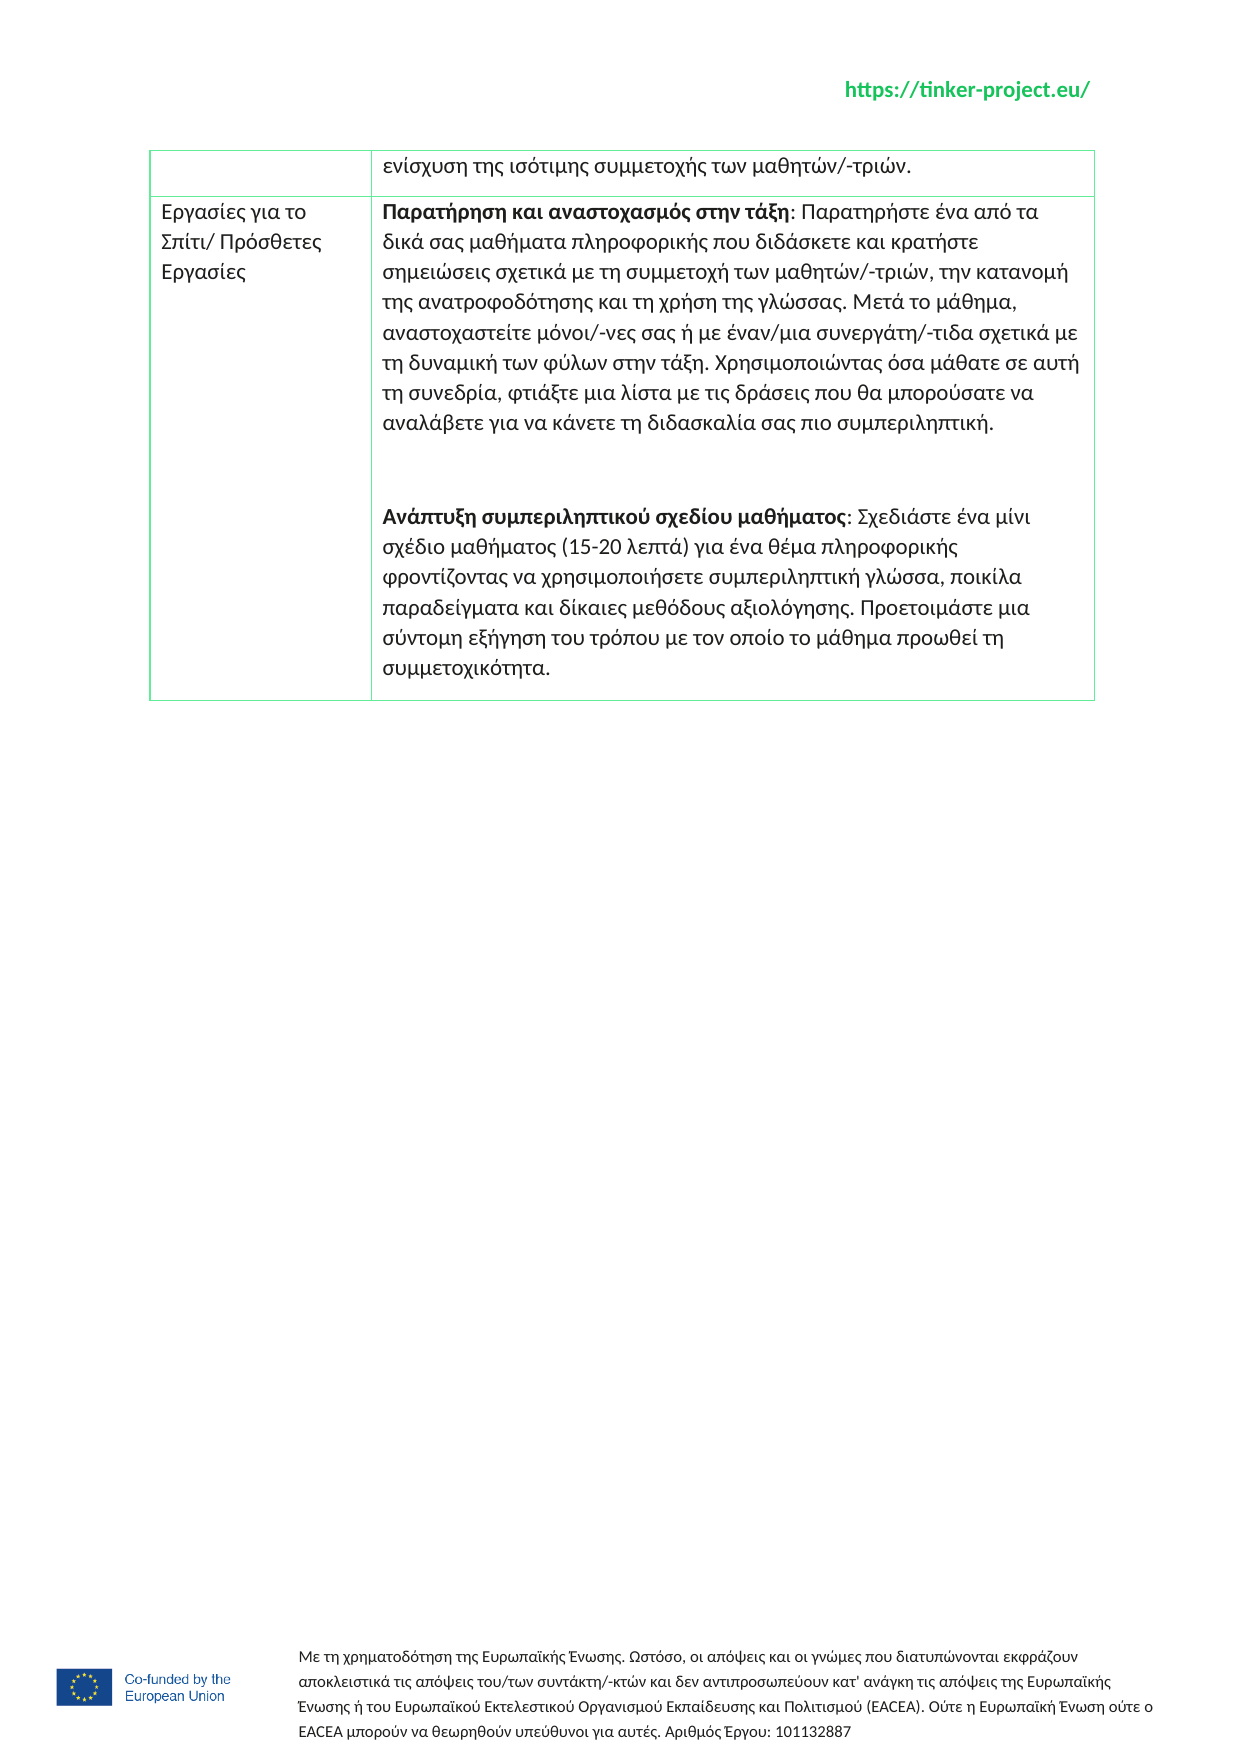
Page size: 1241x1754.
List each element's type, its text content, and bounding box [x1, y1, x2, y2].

table_cell Παρατήρηση και αναστοχασμός στην τάξη: Παρατηρήστε ένα από τα δικά σας μαθήματα πληροφορικής που διδάσκετε και κρατήστε σημειώσεις σχετικά με τη συμμετοχή των μαθητών/-τριών, την κατανομή της ανατροφοδότησης και τη χρήση της γλώσσας. Μετά το μάθημα, αναστοχαστείτε μόνοι/-νες σας ή με έναν/μια συνεργάτη/-τιδα σχετικά με τη δυναμική των φύλων στην τάξη. Χρησιμοποιώντας όσα μάθατε σε αυτή τη συνεδρία, φτιάξτε μια λίστα με τις δράσεις που θα μπορούσατε να αναλάβετε για να κάνετε τη διδασκαλία σας πιο συμπεριληπτική. Ανάπτυξη συμπεριληπτικού σχεδίου μαθήματος: Σχεδιάστε ένα μίνι σχέδιο μαθήματος (15-20 λεπτά) για ένα θέμα πληροφορικής φροντίζοντας να χρησιμοποιήσετε συμπεριληπτική γλώσσα, ποικίλα παραδείγματα και δίκαιες μεθόδους αξιολόγησης. Προετοιμάστε μια σύντομη εξήγηση του τρόπου με τον οποίο το μάθημα προωθεί τη συμμετοχικότητα. [372, 197, 1094, 700]
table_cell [151, 151, 371, 196]
table_cell Εργασίες για το Σπίτι/ Πρόσθετες Εργασίες [151, 197, 371, 700]
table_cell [372, 151, 1094, 196]
picture [44, 1646, 260, 1730]
